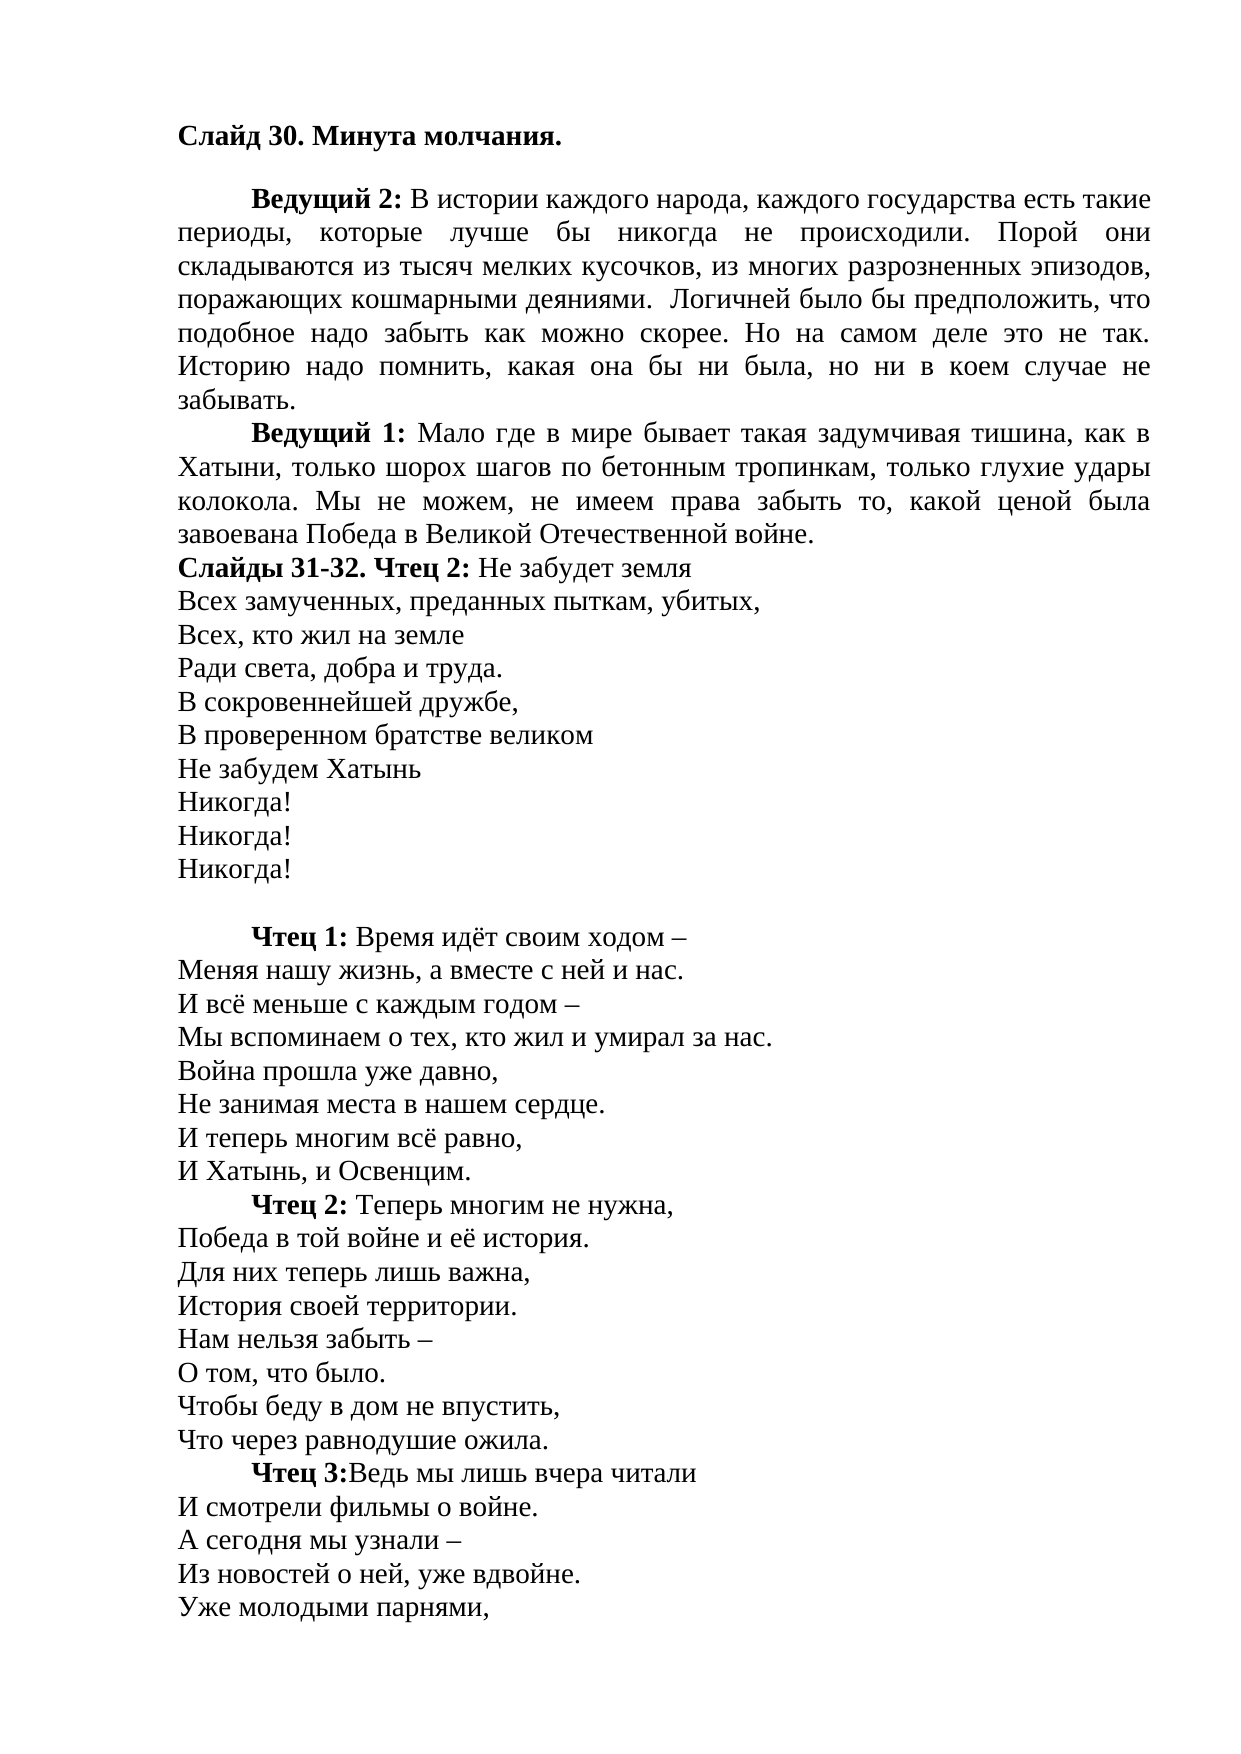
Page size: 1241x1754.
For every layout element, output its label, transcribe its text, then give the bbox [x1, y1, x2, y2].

text Чтец 3:Ведь мы лишь вчера читали [177, 1455, 1152, 1489]
text Всех, кто жил на земле [177, 617, 1152, 650]
text В сокровеннейшей дружбе, [177, 684, 1152, 717]
text В проверенном братстве великом [177, 717, 1152, 751]
text Чтец 1: Время идёт своим ходом – [177, 919, 1152, 952]
text Никогда! [177, 818, 1152, 852]
text Ведущий 2: В истории каждого народа, каждого государства есть такие периоды, которые лучше бы никогда не происходили. Порой они складываются из тысяч мелких кусочков, из многих разрозненных эпизодов, поражающих кошмарными деяниями. Логичней было бы предположить, что подобное надо забыть как можно скорее. Но на самом деле это не так. Историю надо помнить, какая она бы ни была, но ни в коем случае не забывать. [177, 181, 1152, 416]
text Всех замученных, преданных пыткам, убитых, [177, 583, 1152, 617]
text Слайд 30. Минута молчания. [177, 118, 1152, 152]
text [177, 1489, 1152, 1623]
text Не забудем Хатынь [177, 751, 1152, 784]
text Ради света, добра и труда. [177, 650, 1152, 684]
text Никогда! [177, 852, 1152, 885]
text Чтец 2: Теперь многим не нужна, Победа в той войне и её история. Для них теперь лишь важна, История своей территории. Нам нельзя забыть – О том, что было. Чтобы беду в дом не впустить, Что через равнодушие ожила. [177, 1187, 1152, 1455]
text Никогда! [177, 784, 1152, 818]
text Ведущий 1: Мало где в мире бывает такая задумчивая тишина, как в Хатыни, только шорох шагов по бетонным тропинкам, только глухие удары колокола. Мы не можем, не имеем права забыть то, какой ценой была завоевана Победа в Великой Отечественной войне. [177, 416, 1152, 550]
text Слайды 31-32. Чтец 2: Не забудет земля [177, 550, 1152, 583]
text Меняя нашу жизнь, а вместе с ней и нас. И всё меньше с каждым годом – Мы вспоминаем о тех, кто жил и умирал за нас. Война прошла уже давно, Не занимая места в нашем сердце. И теперь многим всё равно, И Хатынь, и Освенцим. [177, 952, 1152, 1187]
